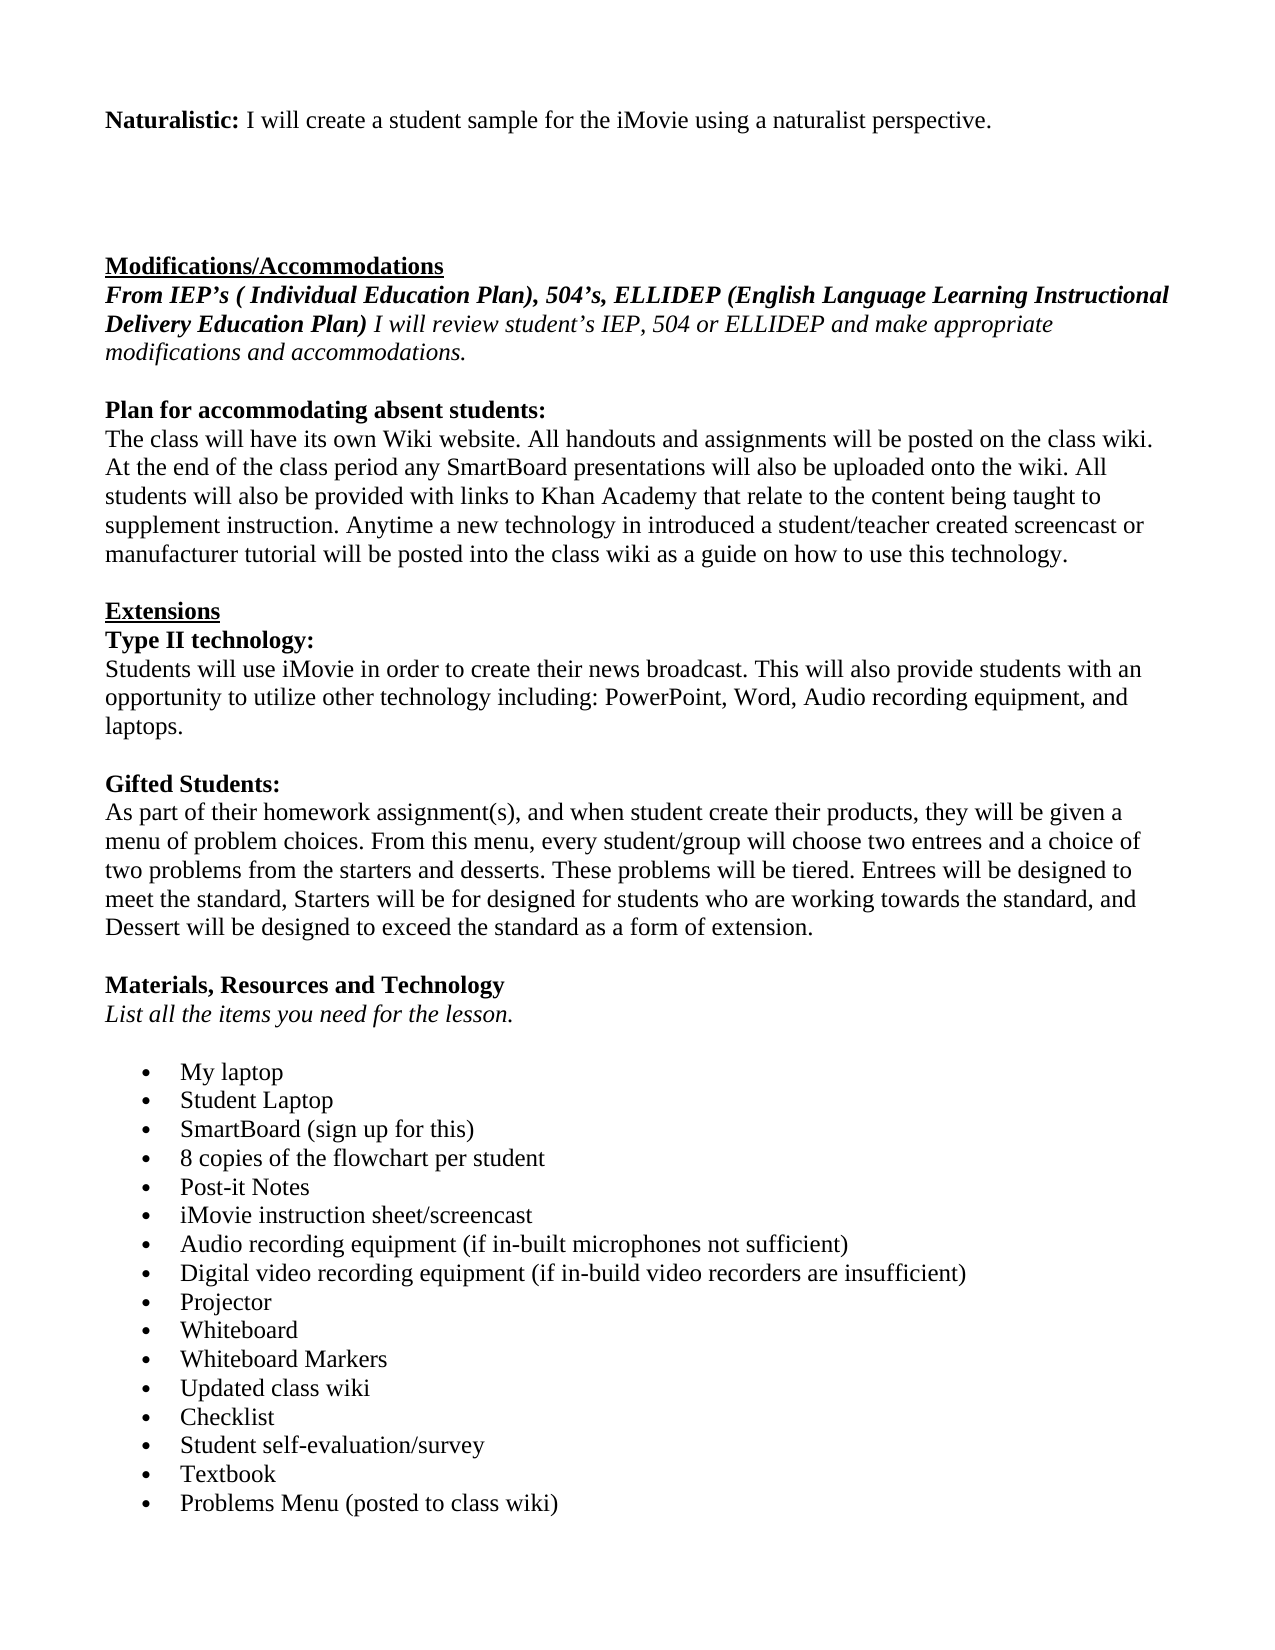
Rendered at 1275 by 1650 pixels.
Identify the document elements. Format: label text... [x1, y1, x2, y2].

list iMovie instruction sheet/screencast [142, 1200, 1170, 1229]
list Digital video recording equipment (if in-build video recorders are insufficient) [142, 1258, 1170, 1287]
list Textbook [142, 1459, 1170, 1488]
list 8 copies of the flowchart per student [142, 1143, 1170, 1172]
list Student Laptop [142, 1085, 1170, 1114]
list Audio recording equipment (if in-built microphones not sufficient) [142, 1229, 1170, 1258]
list Student self-evaluation/survey [142, 1430, 1170, 1459]
list Problems Menu (posted to class wiki) [142, 1488, 1170, 1517]
list Whiteboard [142, 1315, 1170, 1344]
list My laptop [142, 1057, 1170, 1085]
list Checklist [142, 1402, 1170, 1430]
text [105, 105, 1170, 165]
text Modifications/Accommodations From IEP’s ( Individual Education Plan), 504’s, ELLIDEP (English Language Learning Instructional Delivery Education Plan) I will review student’s IEP, 504 or ELLIDEP and make appropriate modifications and accommodations. Plan for accommodating absent students: The class will have its own Wiki website. All handouts and assignments will be posted on the class wiki. At the end of the class period any SmartBoard presentations will also be uploaded onto the wiki. All students will also be provided with links to Khan Academy that relate to the content being taught to supplement instruction. Anytime a new technology in introduced a student/teacher created screencast or manufacturer tutorial will be posted into the class wiki as a guide on how to use this technology. Extensions Type II technology: Students will use iMovie in order to create their news broadcast. This will also provide students with an opportunity to utilize other technology including: PowerPoint, Word, Audio recording equipment, and laptops. Gifted Students: As part of their homework assignment(s), and when student create their products, they will be given a menu of problem choices. From this menu, every student/group will choose two entrees and a choice of two problems from the starters and desserts. These problems will be tiered. Entrees will be designed to meet the standard, Starters will be for designed for students who are working towards the standard, and Dessert will be designed to exceed the standard as a form of extension. Materials, Resources and Technology List all the items you need for the lesson. [105, 194, 1170, 1027]
list Projector [142, 1287, 1170, 1315]
list Post-it Notes [142, 1172, 1170, 1200]
list Whiteboard Markers [142, 1344, 1170, 1373]
list Updated class wiki [142, 1373, 1170, 1402]
list SmartBoard (sign up for this) [142, 1114, 1170, 1143]
